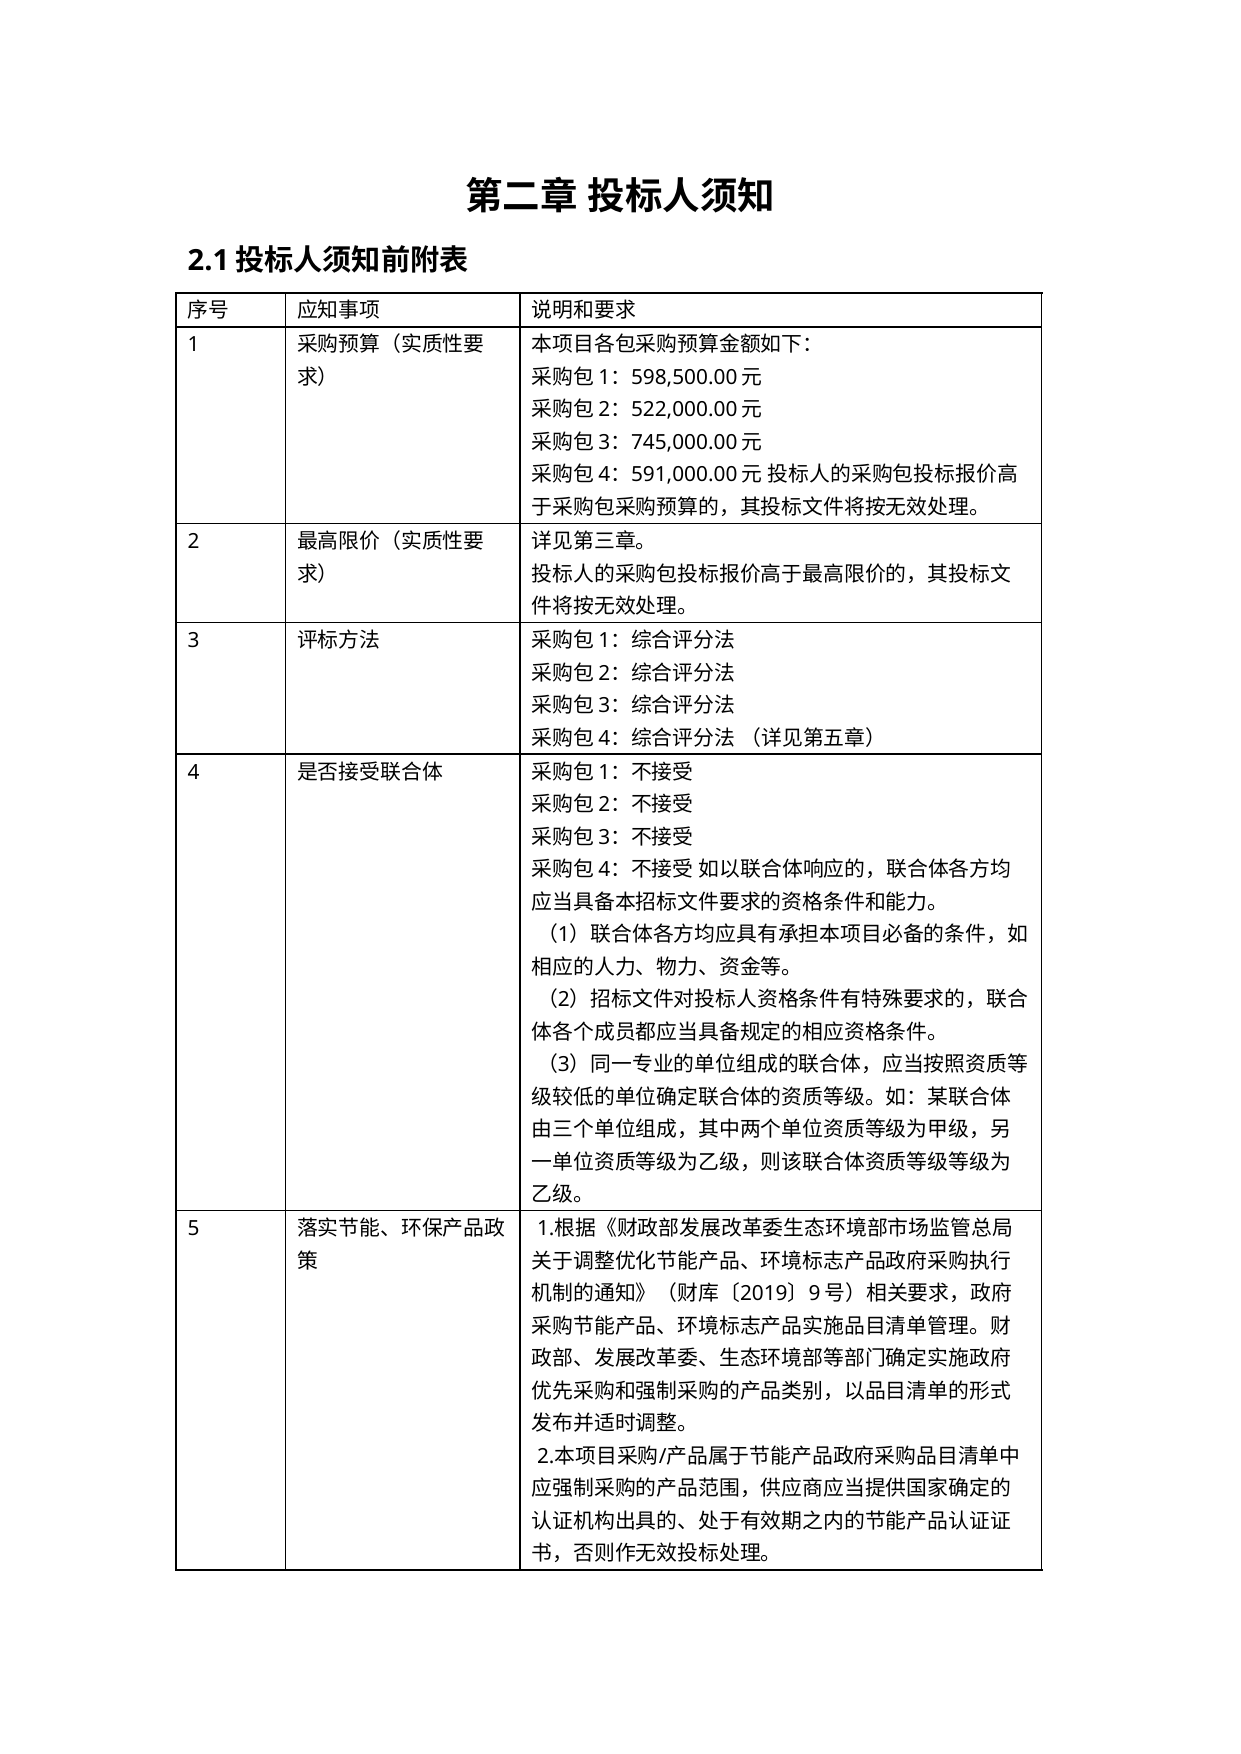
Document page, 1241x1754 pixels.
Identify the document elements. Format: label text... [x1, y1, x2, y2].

table_cell 4 [177, 755, 285, 1210]
text 2.1投标人须知前附表 [187, 227, 1053, 292]
table_cell 详见第三章。 投标人的采购包投标报价高于最高限价的，其投标文件将按无效处理。 [521, 524, 1041, 622]
table_cell 1 [177, 328, 285, 523]
table_header 应知事项 [286, 294, 519, 326]
table_cell 采购包1：不接受 采购包2：不接受 采购包3：不接受 采购包4：不接受 如以联合体响应的，联合体各方均应当具备本招标文件要求的资格条件和能力。 （1）联合体各方均应具有承担本项目必备的条件，如相应的人力、物力、资金等。 （2）招标文件对投标人资格条件有特殊要求的，联合体各个成员都应当具备规定的相应资格条件。 （3）同一专业的单位组成的联合体，应当按照资质等级较低的单位确定联合体的资质等级。如：某联合体由三个单位组成，其中两个单位资质等级为甲级，另一单位资质等级为乙级，则该联合体资质等级等级为乙级。 [521, 755, 1041, 1210]
table_cell 落实节能、环保产品政策 [286, 1211, 519, 1569]
table_cell 本项目各包采购预算金额如下： 采购包1：598,500.00元 采购包2：522,000.00元 采购包3：745,000.00元 采购包4：591,000.00元 投标人的采购包投标报价高于采购包采购预算的，其投标文件将按无效处理。 [521, 328, 1041, 523]
table_header 序号 [177, 294, 285, 326]
table_cell 评标方法 [286, 623, 519, 753]
table_cell 是否接受联合体 [286, 755, 519, 1210]
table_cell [521, 1211, 1041, 1569]
table_cell 采购预算（实质性要求） [286, 328, 519, 523]
table_cell 最高限价（实质性要求） [286, 524, 519, 622]
table_header 说明和要求 [521, 294, 1041, 326]
text 第二章 投标人须知 [187, 162, 1053, 227]
table_cell 5 [177, 1211, 285, 1569]
table_cell 3 [177, 623, 285, 753]
table_cell 采购包1：综合评分法 采购包2：综合评分法 采购包3：综合评分法 采购包4：综合评分法 （详见第五章） [521, 623, 1041, 753]
table_cell 2 [177, 524, 285, 622]
